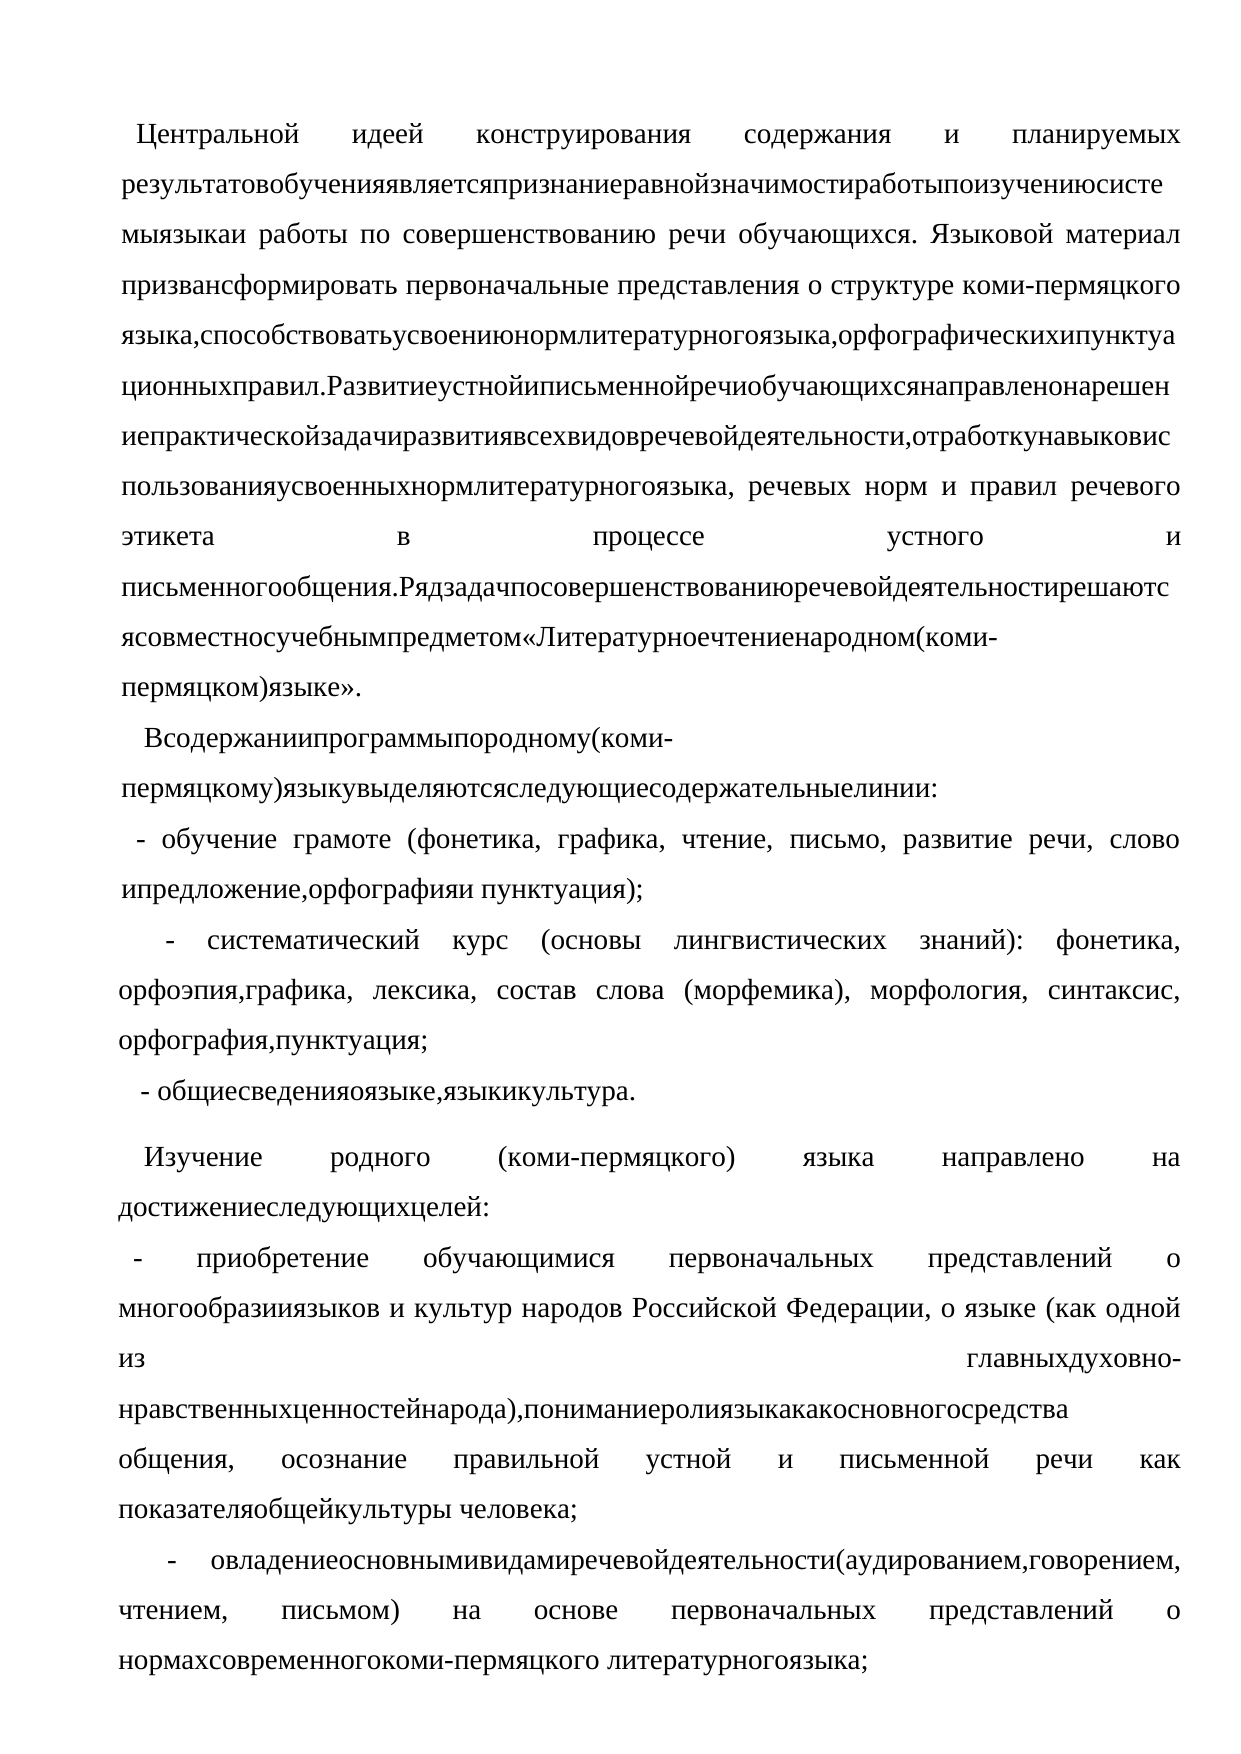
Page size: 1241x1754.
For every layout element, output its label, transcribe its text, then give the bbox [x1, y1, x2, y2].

text - систематический курс (основы лингвистических знаний): фонетика, орфоэпия,графика, лексика, состав слова (морфемика), морфология, синтаксис, орфография,пунктуация; [118, 922, 1182, 1056]
text - приобретение обучающимися первоначальных представлений о многообразииязыков и культур народов Российской Федерации, о языке (как одной из главныхдуховно-нравственныхценностейнарода),пониманиеролиязыкакакосновногосредства общения, осознание правильной устной и письменной речи как показателяобщейкультуры человека; [118, 1240, 1181, 1525]
text Центральной идеей конструирования содержания и планируемых результатовобученияявляетсяпризнаниеравнойзначимостиработыпоизучениюсистемыязыкаи работы по совершенствованию речи обучающихся. Языковой материал призвансформировать первоначальные представления о структуре коми-пермяцкого языка,способствоватьусвоениюнормлитературногоязыка,орфографическихипунктуационныхправил.Развитиеустнойиписьменнойречиобучающихсянаправленонарешениепрактическойзадачиразвитиявсехвидовречевойдеятельности,отработкунавыковиспользованияусвоенныхнормлитературногоязыка, речевых норм и правил речевого этикета в процессе устного и письменногообщения.Рядзадачпосовершенствованиюречевойдеятельностирешаютсясовместносучебнымпредметом«Литературноечтениенародном(коми-пермяцком)языке». [121, 116, 1182, 703]
list Всодержаниипрограммыпородному(коми-пермяцкому)языкувыделяютсяследующиесодержательныелинии: [121, 720, 1181, 804]
list Изучение родного (коми-пермяцкого) языка направлено на достижениеследующихцелей: [118, 1139, 1181, 1223]
text - обучение грамоте (фонетика, графика, чтение, письмо, развитие речи, слово ипредложение,орфографияи пунктуация); [121, 821, 1181, 905]
text - общиесведенияоязыке,языкикультура. [118, 1073, 1182, 1106]
text - овладениеосновнымивидамиречевойдеятельности(аудированием,говорением, чтением, письмом) на основе первоначальных представлений о нормахсовременногокоми-пермяцкого литературногоязыка; [118, 1542, 1182, 1676]
